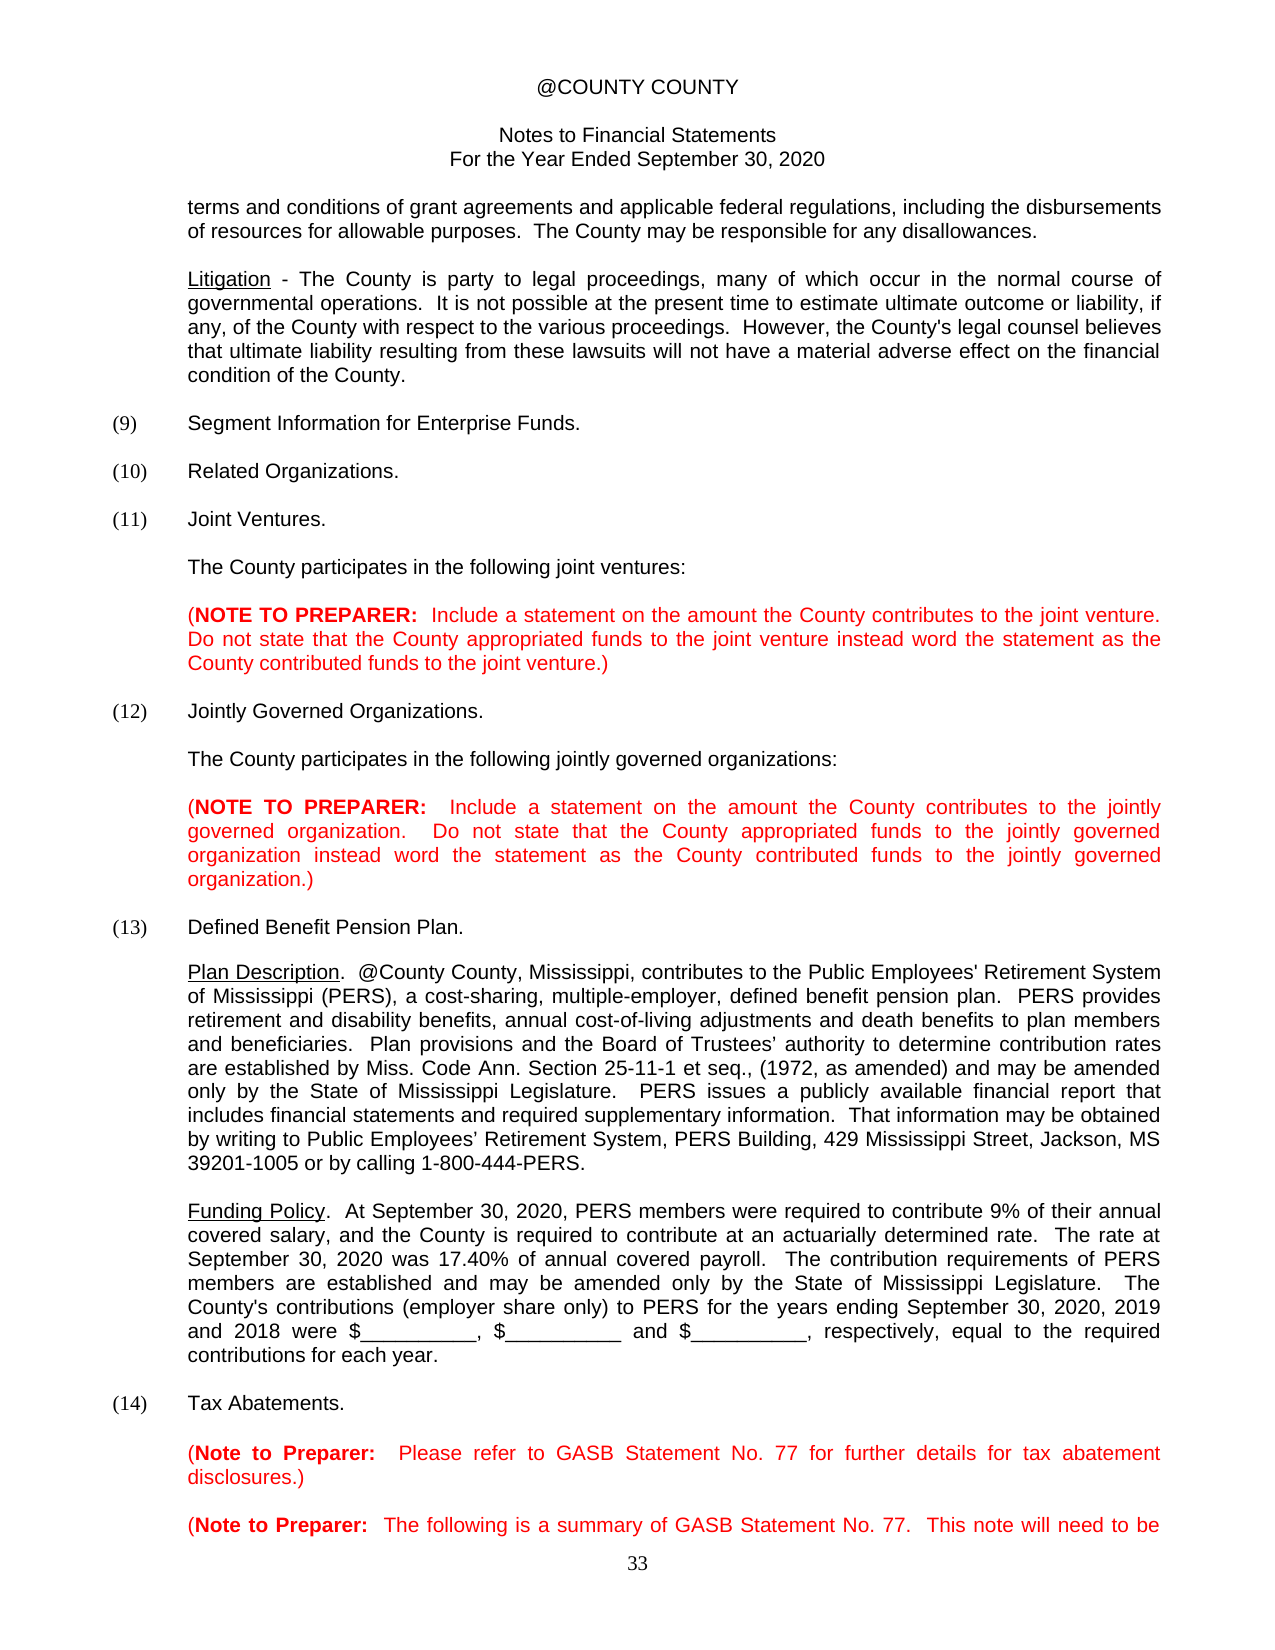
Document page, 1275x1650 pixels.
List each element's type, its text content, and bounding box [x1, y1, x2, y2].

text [187, 195, 1162, 243]
text (NOTE TO PREPARER: Include a statement on the amount the County contributes to the joint venture. Do not state that the County appropriated funds to the joint venture instead word the statement as the County contributed funds to the joint venture.) [187, 603, 1162, 675]
list Jointly Governed Organizations. [112, 699, 1162, 723]
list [187, 1513, 1162, 1537]
list Defined Benefit Pension Plan. [112, 914, 1162, 939]
list Segment Information for Enterprise Funds. [112, 411, 1162, 435]
list Related Organizations. [112, 459, 1162, 483]
text Funding Policy. At September 30, 2020, PERS members were required to contribute 9% of their annual covered salary, and the County is required to contribute at an actuarially determined rate. The rate at September 30, 2020 was 17.40% of annual covered payroll. The contribution requirements of PERS members are established and may be amended only by the State of Mississippi Legislature. The County's contributions (employer share only) to PERS for the years ending September 30, 2020, 2019 and 2018 were $__________, $__________ and $__________, respectively, equal to the required contributions for each year. [187, 1199, 1162, 1367]
text The County participates in the following joint ventures: [187, 555, 1162, 579]
text Plan Description. @County County, Mississippi, contributes to the Public Employees' Retirement System of Mississippi (PERS), a cost-sharing, multiple-employer, defined benefit pension plan. PERS provides retirement and disability benefits, annual cost-of-living adjustments and death benefits to plan members and beneficiaries. Plan provisions and the Board of Trustees’ authority to determine contribution rates are established by Miss. Code Ann. Section 25-11-1 et seq., (1972, as amended) and may be amended only by the State of Mississippi Legislature. PERS issues a publicly available financial report that includes financial statements and required supplementary information. That information may be obtained by writing to Public Employees’ Retirement System, PERS Building, 429 Mississippi Street, Jackson, MS 39201-1005 or by calling 1-800-444-PERS. [187, 959, 1162, 1175]
text (NOTE TO PREPARER: Include a statement on the amount the County contributes to the jointly governed organization. Do not state that the County appropriated funds to the jointly governed organization instead word the statement as the County contributed funds to the jointly governed organization.) [187, 795, 1162, 891]
text Litigation - The County is party to legal proceedings, many of which occur in the normal course of governmental operations. It is not possible at the present time to estimate ultimate outcome or liability, if any, of the County with respect to the various proceedings. However, the County's legal counsel believes that ultimate liability resulting from these lawsuits will not have a material adverse effect on the financial condition of the County. [187, 267, 1162, 387]
text The County participates in the following jointly governed organizations: [187, 747, 1162, 771]
list (Note to Preparer: Please refer to GASB Statement No. 77 for further details for tax abatement disclosures.) [187, 1441, 1162, 1489]
list Joint Ventures. [112, 507, 1162, 531]
list Tax Abatements. [112, 1391, 1162, 1415]
